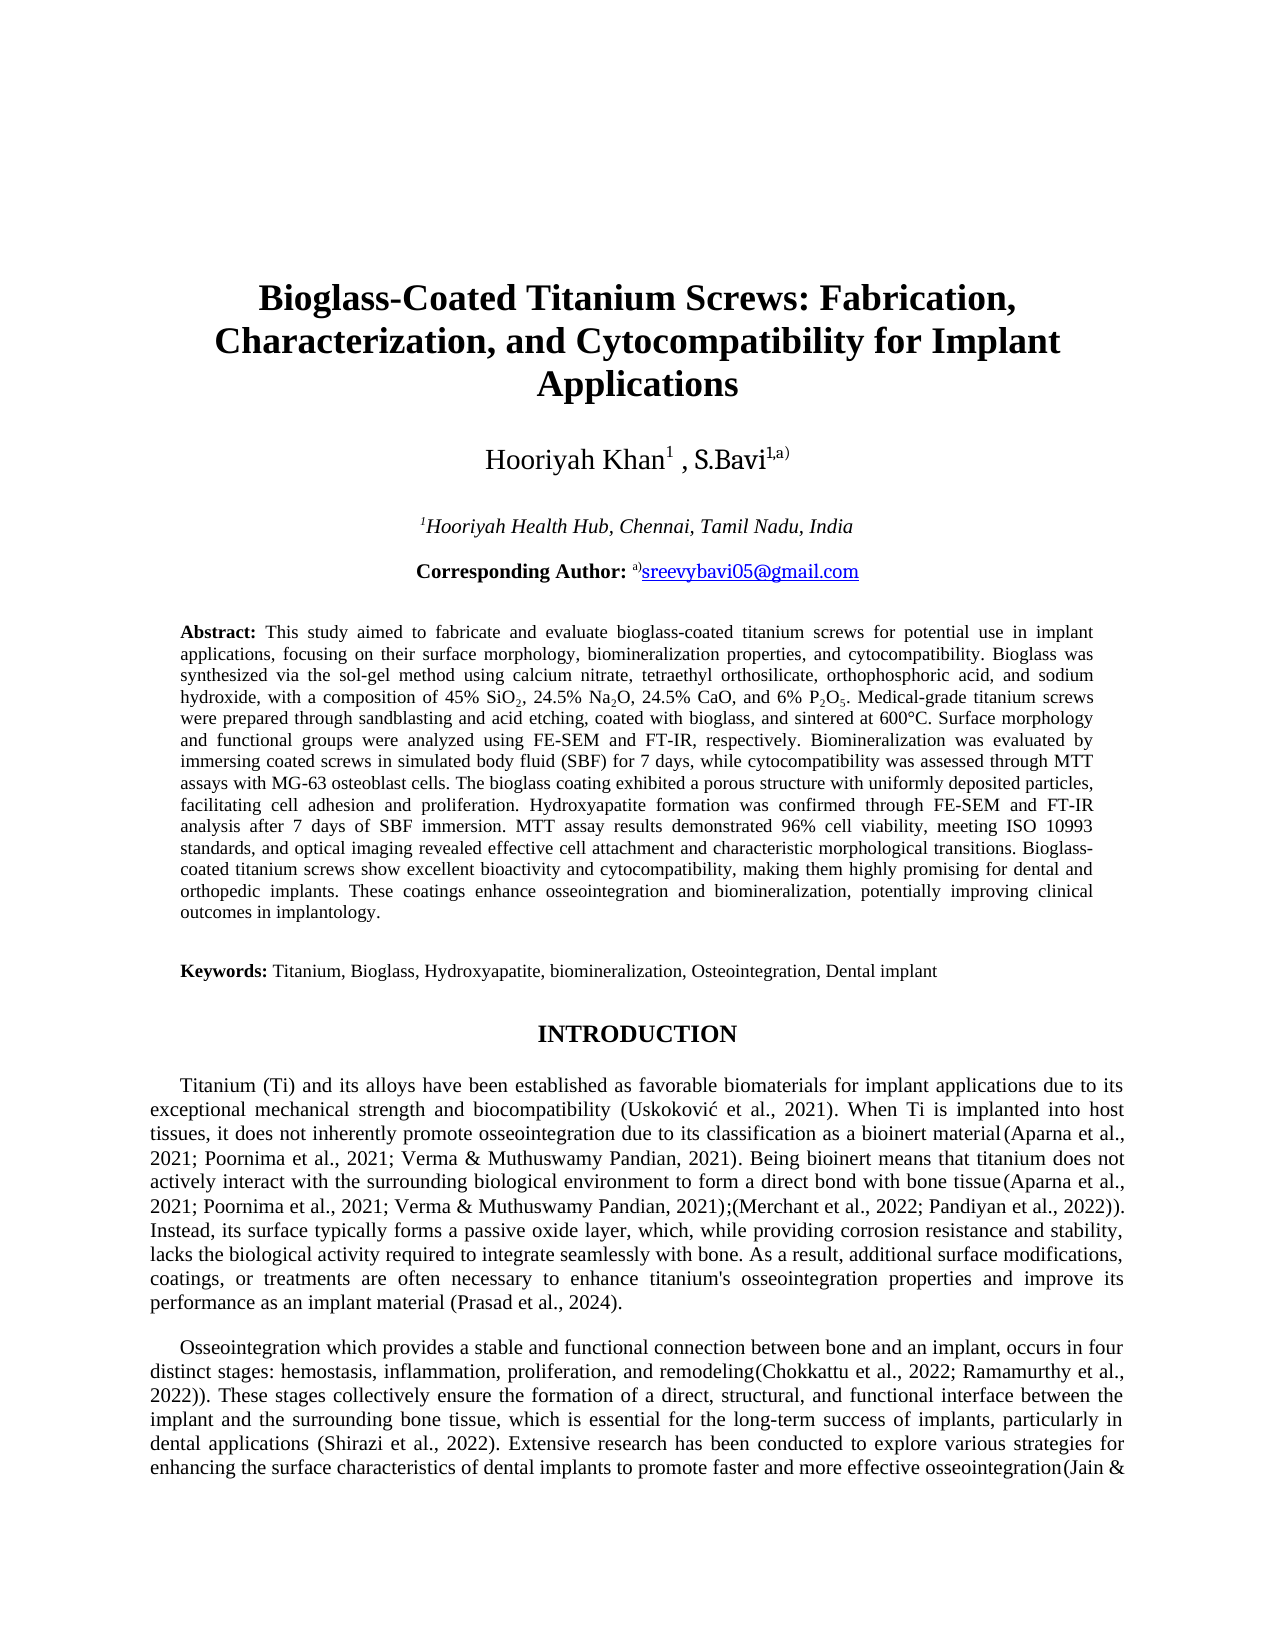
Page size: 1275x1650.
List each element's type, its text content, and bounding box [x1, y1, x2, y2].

text Hooriyah Khan1 , S.Bavi1,a) [150, 442, 1125, 476]
text Corresponding Author: a)sreevybavi05@gmail.com [150, 559, 1125, 583]
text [150, 1335, 1125, 1479]
text Abstract: This study aimed to fabricate and evaluate bioglass-coated titanium screws for potential use in implant applications, focusing on their surface morphology, biomineralization properties, and cytocompatibility. Bioglass was synthesized via the sol-gel method using calcium nitrate, tetraethyl orthosilicate, orthophosphoric acid, and sodium hydroxide, with a composition of 45% SiO₂, 24.5% Na₂O, 24.5% CaO, and 6% P₂O₅. Medical-grade titanium screws were prepared through sandblasting and acid etching, coated with bioglass, and sintered at 600°C. Surface morphology and functional groups were analyzed using FE-SEM and FT-IR, respectively. Biomineralization was evaluated by immersing coated screws in simulated body fluid (SBF) for 7 days, while cytocompatibility was assessed through MTT assays with MG-63 osteoblast cells. The bioglass coating exhibited a porous structure with uniformly deposited particles, facilitating cell adhesion and proliferation. Hydroxyapatite formation was confirmed through FE-SEM and FT-IR analysis after 7 days of SBF immersion. MTT assay results demonstrated 96% cell viability, meeting ISO 10993 standards, and optical imaging revealed effective cell attachment and characteristic morphological transitions. Bioglass-coated titanium screws show excellent bioactivity and cytocompatibility, making them highly promising for dental and orthopedic implants. These coatings enhance osseointegration and biomineralization, potentially improving clinical outcomes in implantology. [180, 621, 1095, 923]
text Titanium (Ti) and its alloys have been established as favorable biomaterials for implant applications due to its exceptional mechanical strength and biocompatibility (Uskoković et al., 2021). When Ti is implanted into host tissues, it does not inherently promote osseointegration due to its classification as a bioinert material(Aparna et al., 2021; Poornima et al., 2021; Verma & Muthuswamy Pandian, 2021). Being bioinert means that titanium does not actively interact with the surrounding biological environment to form a direct bond with bone tissue(Aparna et al., 2021; Poornima et al., 2021; Verma & Muthuswamy Pandian, 2021);(Merchant et al., 2022; Pandiyan et al., 2022)). Instead, its surface typically forms a passive oxide layer, which, while providing corrosion resistance and stability, lacks the biological activity required to integrate seamlessly with bone. As a result, additional surface modifications, coatings, or treatments are often necessary to enhance titanium's osseointegration properties and improve its performance as an implant material (Prasad et al., 2024). [150, 1073, 1125, 1314]
text Keywords: Titanium, Bioglass, Hydroxyapatite, biomineralization, Osteointegration, Dental implant [180, 960, 1095, 982]
title Bioglass-Coated Titanium Screws: Fabrication, Characterization, and Cytocompatibility for Implant Applications [150, 275, 1125, 404]
text 1Hooriyah Health Hub, Chennai, Tamil Nadu, India [150, 514, 1125, 538]
subtitle INTRODUCTION [150, 1019, 1125, 1048]
